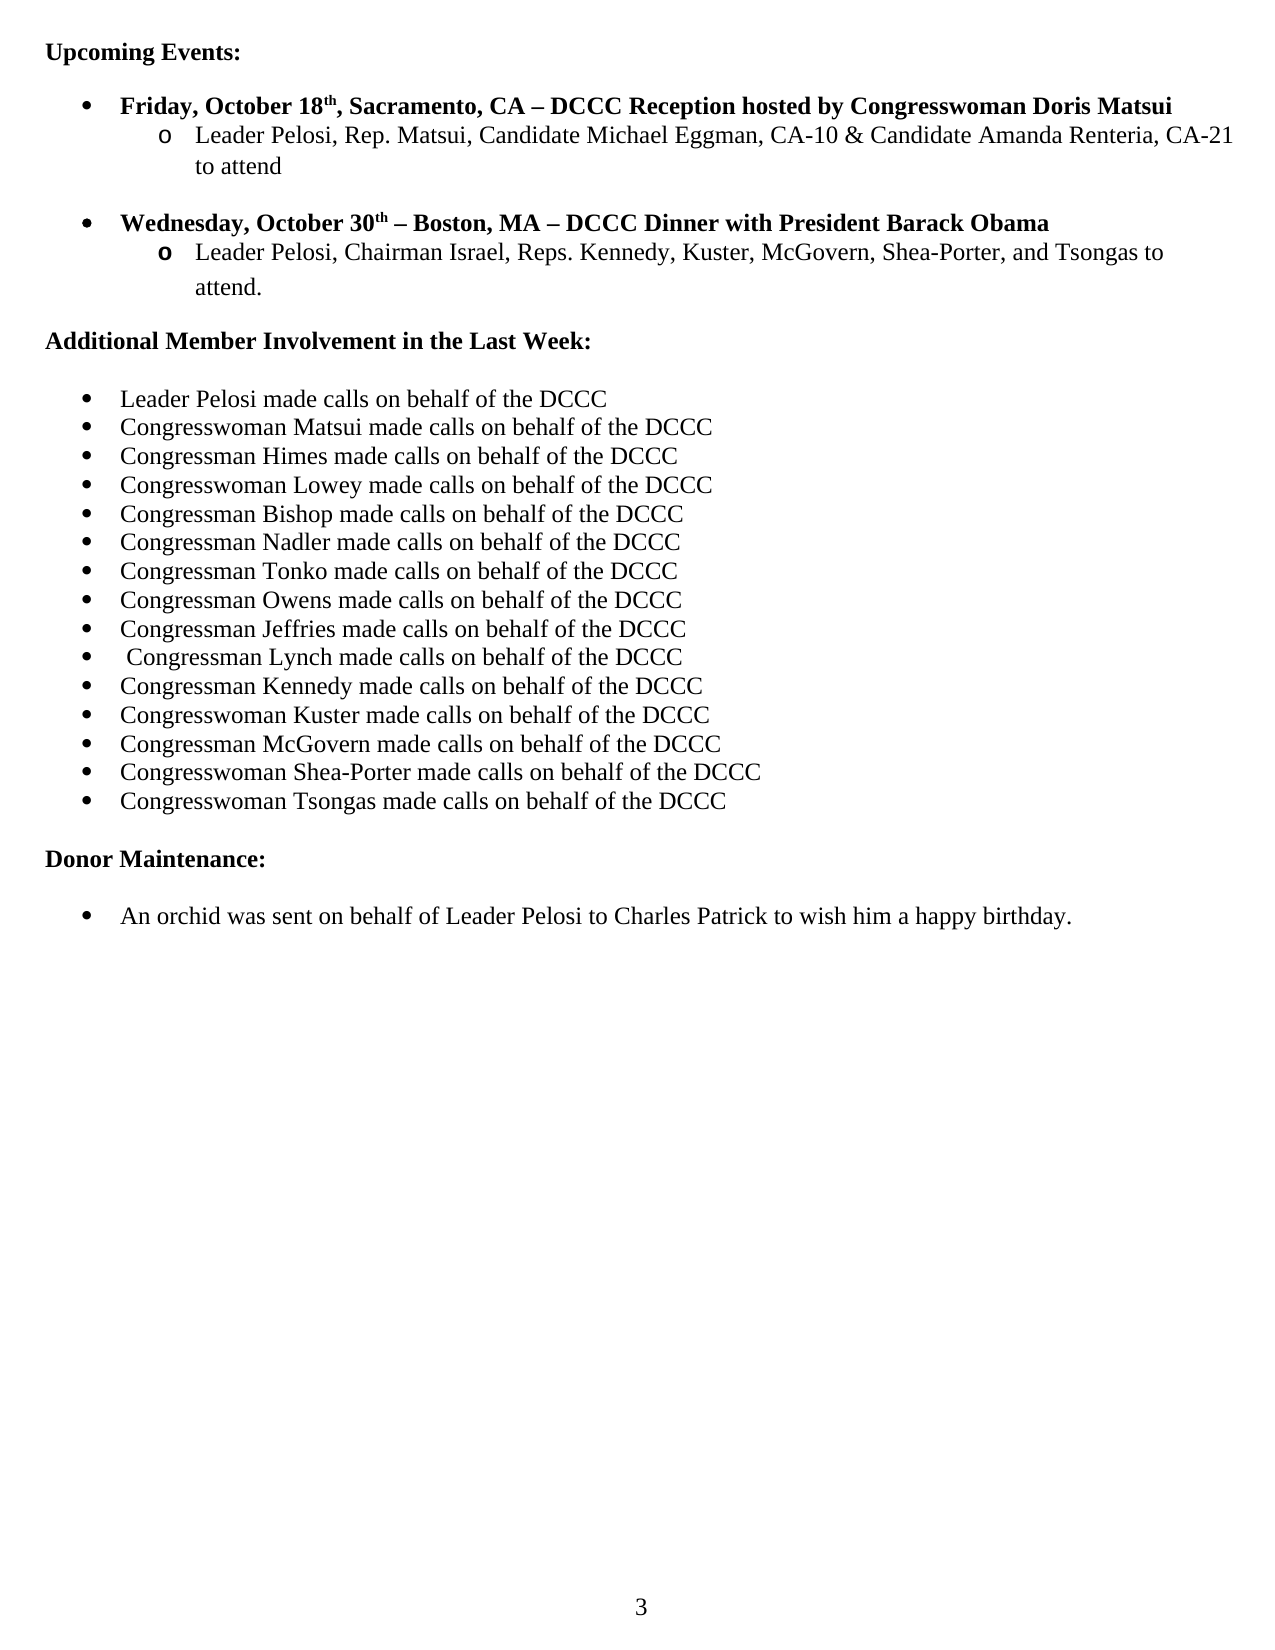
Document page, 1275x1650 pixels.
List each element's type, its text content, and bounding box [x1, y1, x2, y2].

list Congressman Himes made calls on behalf of the DCCC [82, 441, 1237, 470]
text Additional Member Involvement in the Last Week: [45, 326, 1237, 355]
list Congresswoman Kuster made calls on behalf of the DCCC [82, 700, 1237, 729]
list Wednesday, October 30th – Boston, MA – DCCC Dinner with President Barack Obama [82, 208, 1237, 237]
list Congressman Owens made calls on behalf of the DCCC [82, 585, 1237, 614]
list Congressman Nadler made calls on behalf of the DCCC [82, 527, 1237, 556]
list Friday, October 18th, Sacramento, CA – DCCC Reception hosted by Congresswoman Doris Matsui [82, 91, 1237, 120]
list Congressman McGovern made calls on behalf of the DCCC [82, 729, 1237, 757]
list Congresswoman Matsui made calls on behalf of the DCCC [82, 412, 1237, 441]
list Congresswoman Shea-Porter made calls on behalf of the DCCC [82, 757, 1237, 786]
text Upcoming Events: [45, 37, 1237, 66]
list An orchid was sent on behalf of Leader Pelosi to Charles Patrick to wish him a happy birthday. [82, 901, 1237, 930]
list Congresswoman Tsongas made calls on behalf of the DCCC [82, 786, 1237, 815]
list Congressman Tonko made calls on behalf of the DCCC [82, 556, 1237, 585]
list Leader Pelosi, Chairman Israel, Reps. Kennedy, Kuster, McGovern, Shea-Porter, and Tsongas to attend. [157, 237, 1237, 301]
list Congresswoman Lowey made calls on behalf of the DCCC [82, 470, 1237, 499]
list Congressman Jeffries made calls on behalf of the DCCC [82, 614, 1237, 642]
text Donor Maintenance: [45, 844, 1237, 872]
list Congressman Lynch made calls on behalf of the DCCC [82, 642, 1237, 671]
list Leader Pelosi made calls on behalf of the DCCC [82, 384, 1237, 412]
list Leader Pelosi, Rep. Matsui, Candidate Michael Eggman, CA-10 & Candidate Amanda Renteria, CA-21 to attend [157, 120, 1237, 180]
list Congressman Kennedy made calls on behalf of the DCCC [82, 671, 1237, 700]
list Congressman Bishop made calls on behalf of the DCCC [82, 499, 1237, 527]
